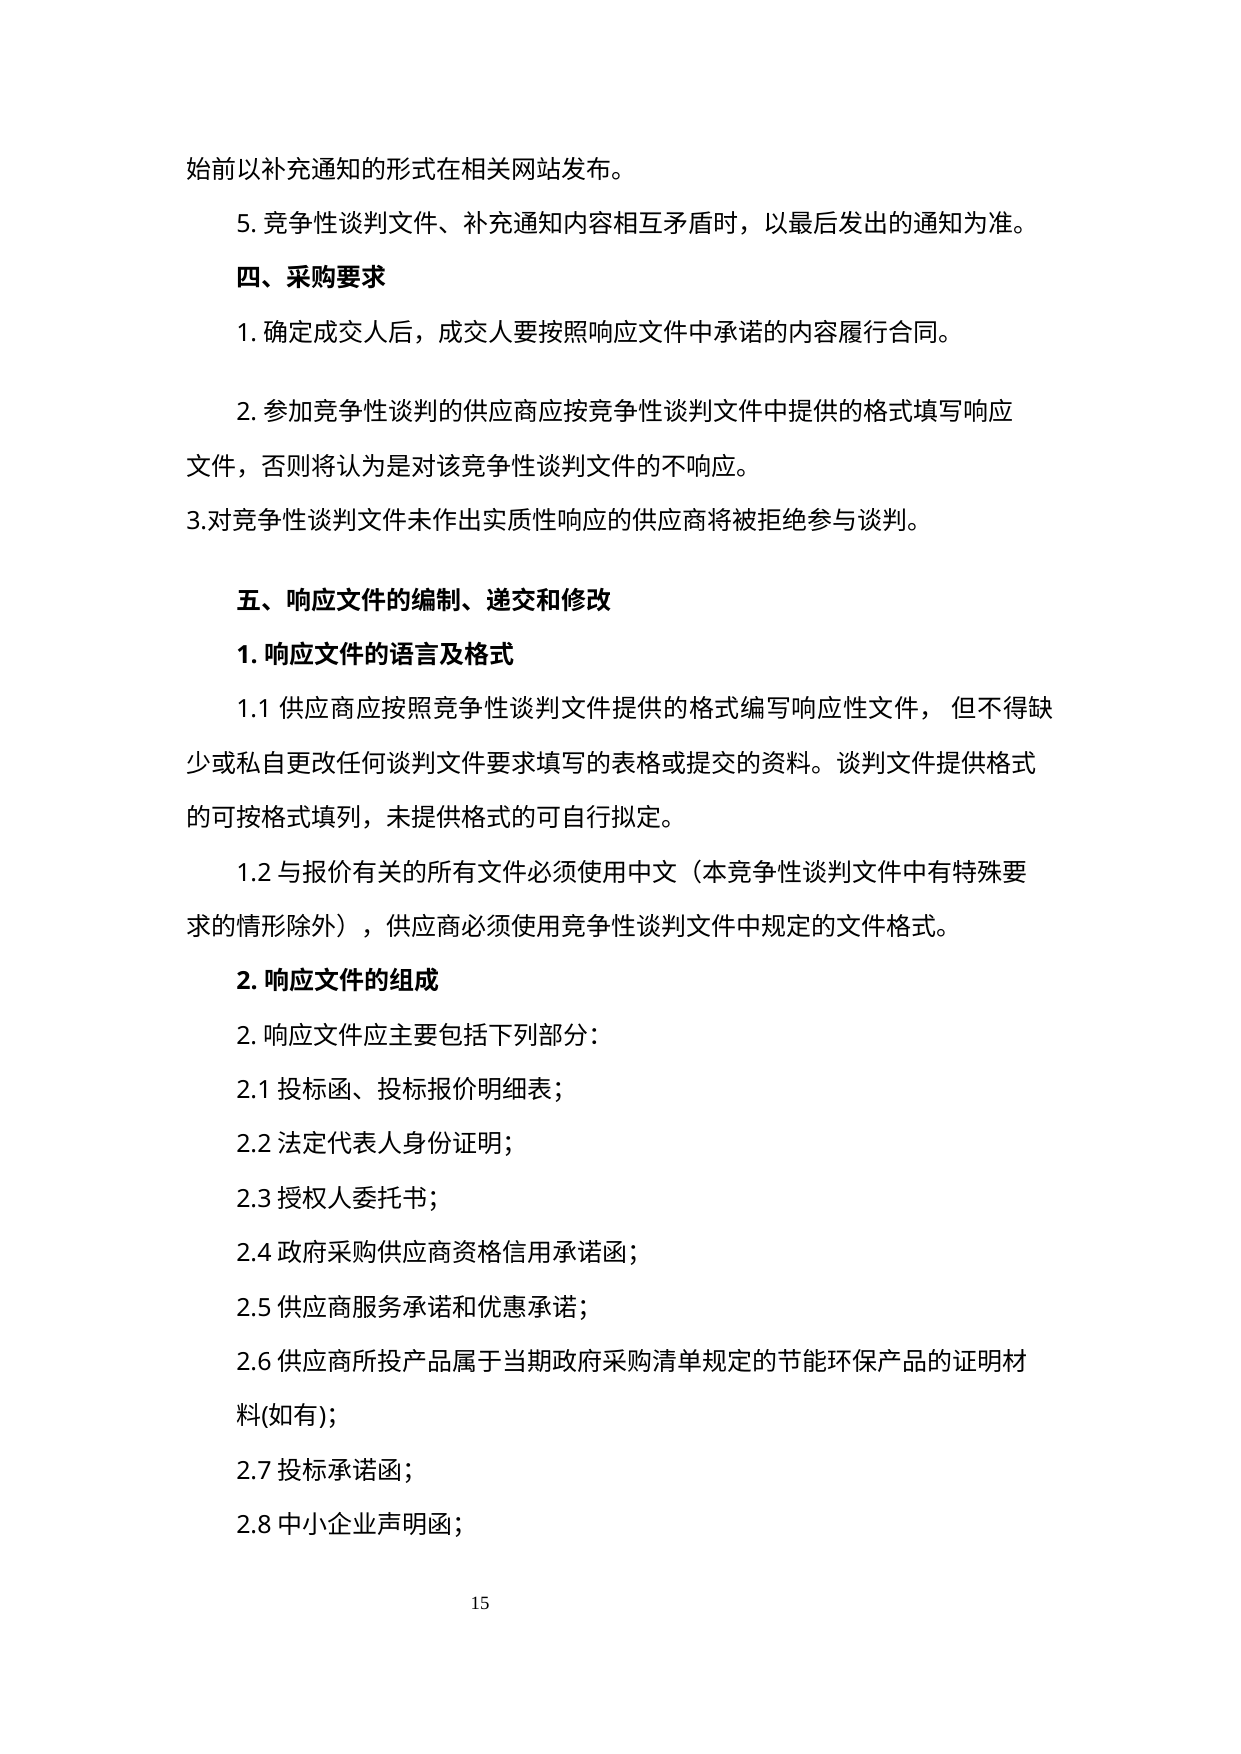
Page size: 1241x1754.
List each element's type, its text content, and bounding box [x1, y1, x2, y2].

text 2.4 政府采购供应商资格信用承诺函； [186, 1233, 1055, 1269]
text 1.2 与报价有关的所有文件必须使用中文（本竞争性谈判文件中有特殊要 [186, 852, 1055, 888]
text 5. 竞争性谈判文件、补充通知内容相互矛盾时，以最后发出的通知为准。 [186, 203, 1055, 240]
text 1. 响应文件的语言及格式 [186, 634, 1055, 671]
text 的可按格式填列，未提供格式的可自行拟定。 [186, 798, 1055, 834]
text 始前以补充通知的形式在相关网站发布。 [186, 149, 1055, 185]
text 2.3 授权人委托书； [186, 1178, 1055, 1214]
text 2. 响应文件应主要包括下列部分： [186, 1015, 1055, 1051]
text 求的情形除外），供应商必须使用竞争性谈判文件中规定的文件格式。 [186, 906, 1055, 943]
text 1. 确定成交人后，成交人要按照响应文件中承诺的内容履行合同。 [186, 312, 1055, 348]
text 2. 响应文件的组成 [186, 961, 1055, 997]
text 2. 参加竞争性谈判的供应商应按竞争性谈判文件中提供的格式填写响应 [186, 392, 1055, 428]
text 2.5 供应商服务承诺和优惠承诺； [186, 1287, 1055, 1323]
text 2.1 投标函、投标报价明细表； [186, 1069, 1055, 1106]
text 文件，否则将认为是对该竞争性谈判文件的不响应。 [186, 446, 1055, 482]
text 五、响应文件的编制、递交和修改 [186, 580, 1055, 616]
text 2.2 法定代表人身份证明； [186, 1124, 1055, 1160]
text 1.1 供应商应按照竞争性谈判文件提供的格式编写响应性文件， 但不得缺 少或私自更改任何谈判文件要求填写的表格或提交的资料。谈判文件提供格式 [186, 689, 1055, 779]
list 3.对竞争性谈判文件未作出实质性响应的供应商将被拒绝参与谈判。 [186, 501, 1055, 537]
text 2.8 中小企业声明函； [186, 1504, 1055, 1541]
text 料(如有)； [186, 1396, 1055, 1432]
text 四、采购要求 [186, 258, 1055, 294]
text 2.6 供应商所投产品属于当期政府采购清单规定的节能环保产品的证明材 [186, 1341, 1055, 1378]
text 2.7 投标承诺函； [186, 1450, 1055, 1486]
